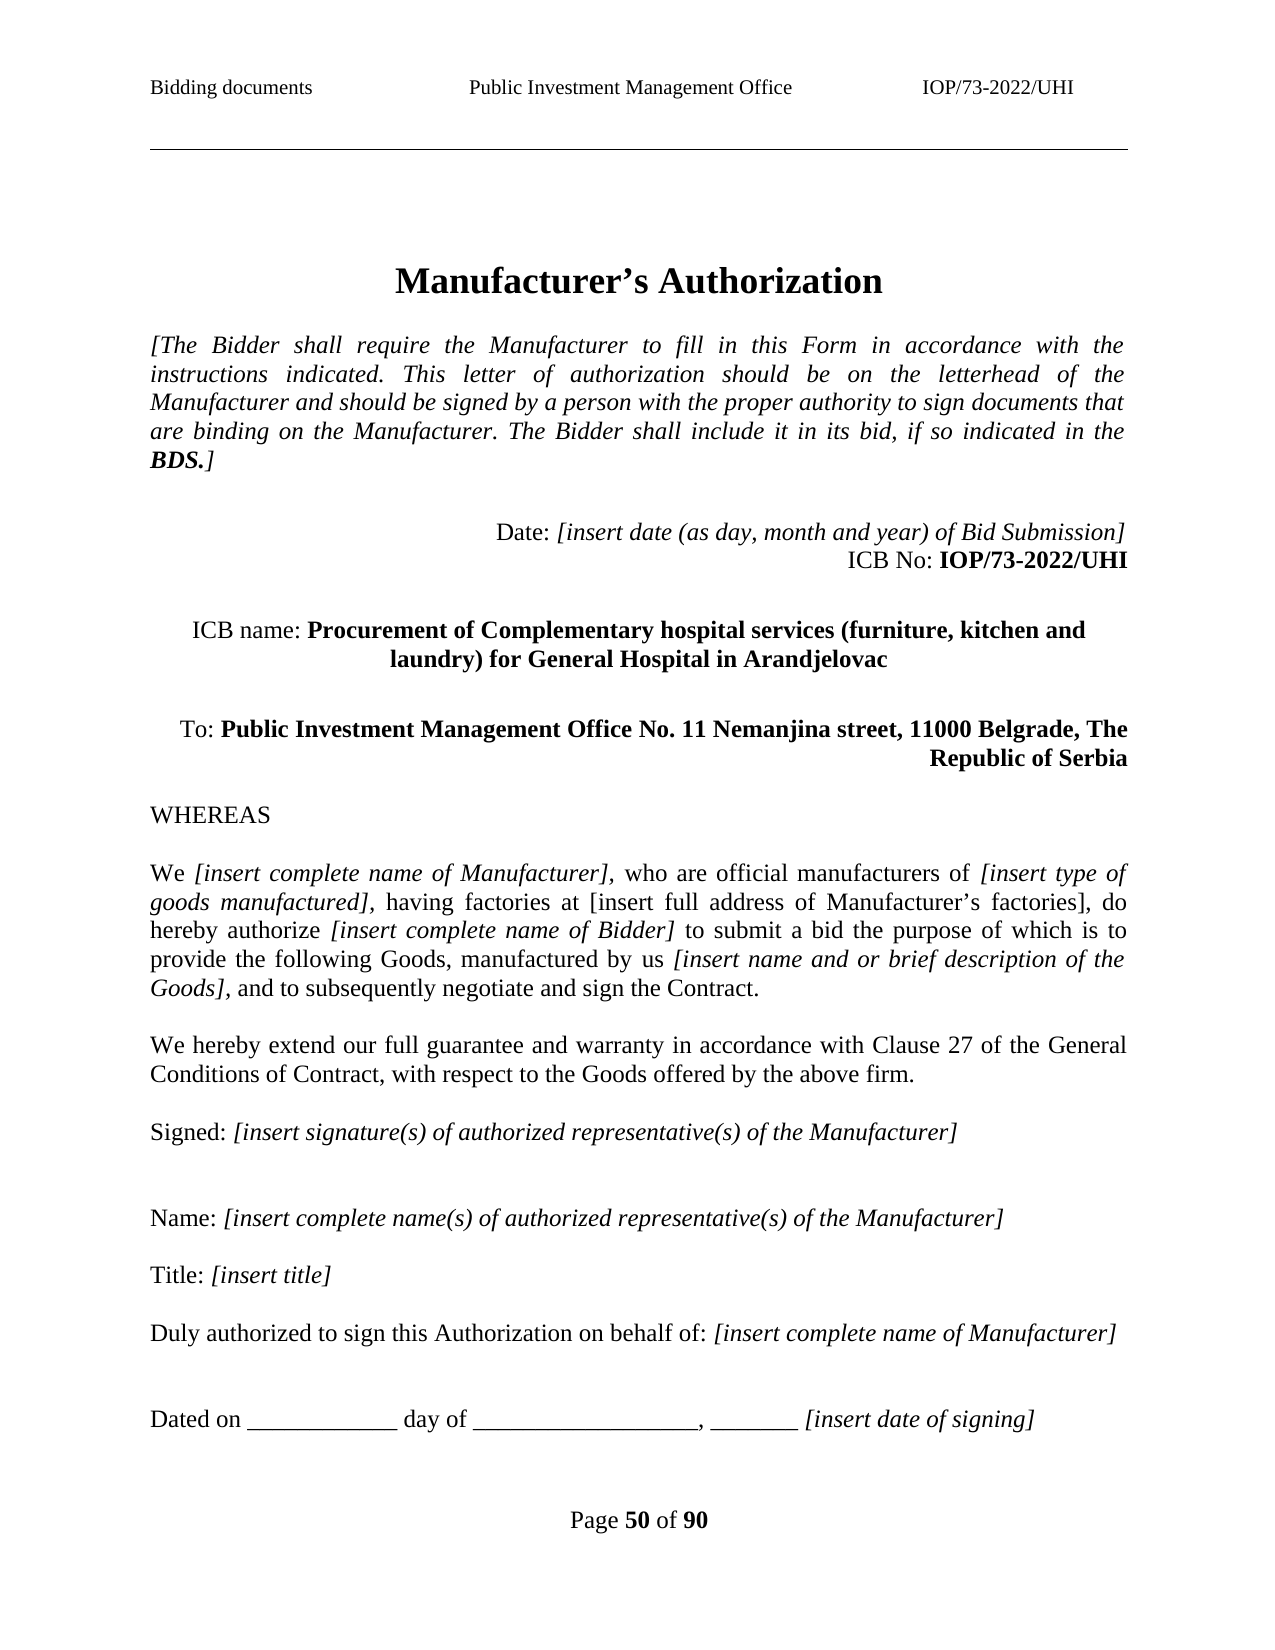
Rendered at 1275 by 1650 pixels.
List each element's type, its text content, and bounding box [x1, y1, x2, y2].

text Manufacturer’s Authorization [150, 258, 1128, 301]
text Dated on ____________ day of __________________, _______ [insert date of signing] [150, 1404, 1128, 1433]
text Duly authorized to sign this Authorization on behalf of: [insert complete name of Manufacturer] [150, 1318, 1128, 1347]
text We [insert complete name of Manufacturer], who are official manufacturers of [insert type of goods manufactured], having factories at [insert full address of Manufacturer’s factories], do hereby authorize [insert complete name of Bidder] to submit a bid the purpose of which is to provide the following Goods, manufactured by us [insert name and or brief description of the Goods], and to subsequently negotiate and sign the Contract. [150, 858, 1128, 1002]
text We hereby extend our full guarantee and warranty in accordance with Clause 27 of the General Conditions of Contract, with respect to the Goods offered by the above firm. [150, 1031, 1128, 1088]
text Title: [insert title] [150, 1261, 1128, 1289]
text Name: [insert complete name(s) of authorized representative(s) of the Manufacturer] [150, 1203, 1128, 1232]
text Signed: [insert signature(s) of authorized representative(s) of the Manufacturer] [150, 1117, 1128, 1146]
text [The Bidder shall require the Manufacturer to fill in this Form in accordance with the instructions indicated. This letter of authorization should be on the letterhead of the Manufacturer and should be signed by a person with the proper authority to sign documents that are binding on the Manufacturer. The Bidder shall include it in its bid, if so indicated in the BDS.] [150, 330, 1128, 474]
text ICB name: Procurement of Complementary hospital services (furniture, kitchen and laundry) for General Hospital in Arandjelovac [150, 616, 1128, 673]
text ICB No: IOP/73-2022/UHI [150, 546, 1128, 574]
text To: Public Investment Management Office No. 11 Nemanjina street, 11000 Belgrade, The Republic of Serbia [150, 714, 1128, 772]
text Date: [insert date (as day, month and year) of Bid Submission] [150, 517, 1128, 546]
text WHEREAS [150, 801, 1128, 829]
